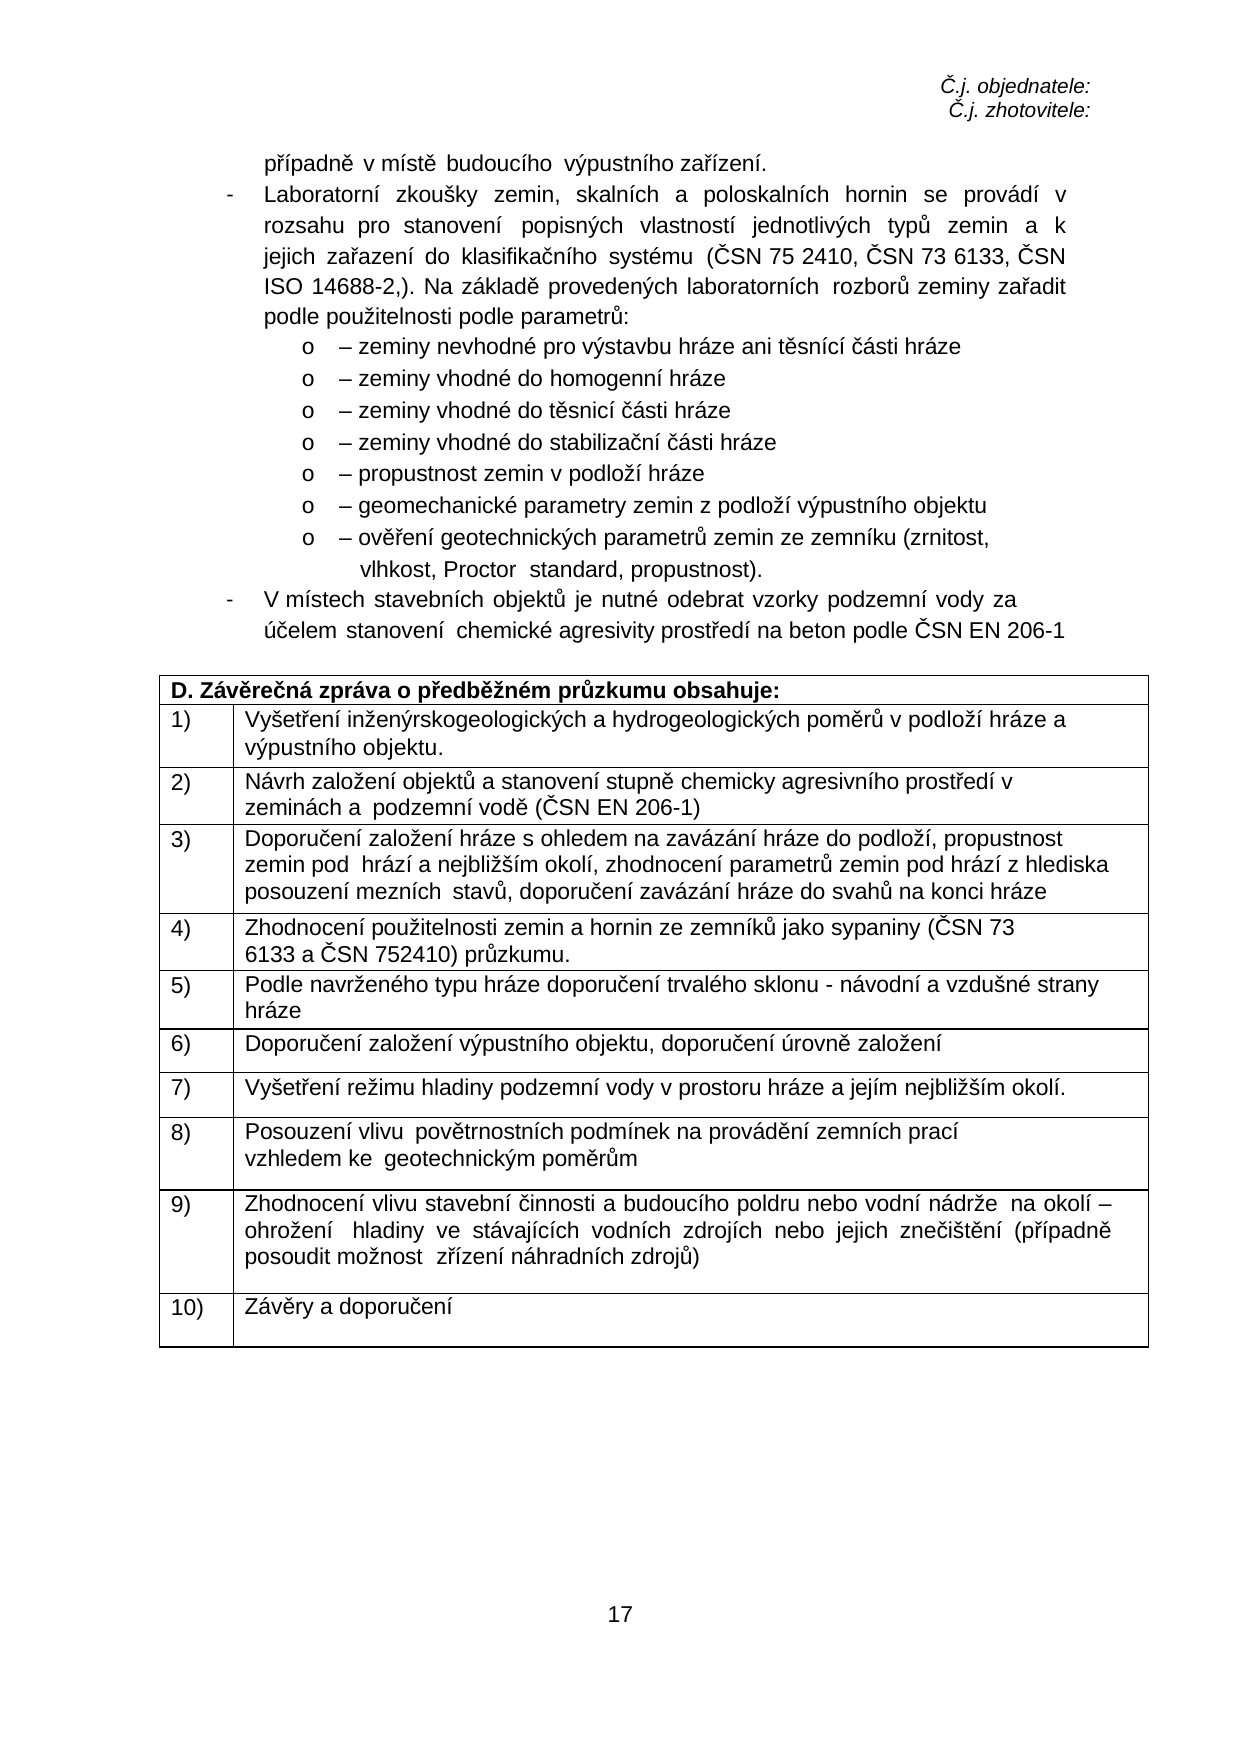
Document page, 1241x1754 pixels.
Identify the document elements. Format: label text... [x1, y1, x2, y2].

table_cell 4) [160, 914, 233, 970]
table_cell 10) [160, 1294, 233, 1346]
table_cell 2) [160, 768, 233, 824]
table_cell 6) [160, 1030, 233, 1072]
table_cell 8) [160, 1118, 233, 1189]
list – geomechanické parametry zemin z podloží výpustního objektu [301, 492, 1093, 521]
table_cell Doporučení založení výpustního objektu, doporučení úrovně založení [234, 1030, 1148, 1072]
table_cell Vyšetření režimu hladiny podzemní vody v prostoru hráze a jejím nejbližším okolí. [234, 1073, 1148, 1117]
list – zeminy vhodné do stabilizační části hráze [301, 429, 1093, 457]
table_cell 5) [160, 971, 233, 1028]
table_cell 1) [160, 705, 233, 767]
table_cell Posouzení vlivu povětrnostních podmínek na provádění zemních prací vzhledem ke geotechnickým poměrům [234, 1118, 1148, 1189]
table_cell Návrh založení objektů a stanovení stupně chemicky agresivního prostředí v zeminách a podzemní vodě (ČSN EN 206-1) [234, 768, 1148, 824]
table_cell Zhodnocení vlivu stavební činnosti a budoucího poldru nebo vodní nádrže na okolí – ohrožení hladiny ve stávajících vodních zdrojích nebo jejich znečištění (případně posoudit možnost zřízení náhradních zdrojů) [234, 1191, 1148, 1292]
table_cell Závěry a doporučení [234, 1294, 1148, 1346]
table_cell Zhodnocení použitelnosti zemin a hornin ze zemníků jako sypaniny (ČSN 73 6133 a ČSN 752410) průzkumu. [234, 914, 1148, 970]
table_cell Podle navrženého typu hráze doporučení trvalého sklonu - návodní a vzdušné strany hráze [234, 971, 1148, 1028]
table_header D. Závěrečná zpráva o předběžném průzkumu obsahuje: [160, 676, 1148, 704]
list V místech stavebních objektů je nutné odebrat vzorky podzemní vody za účelem stanovení chemické agresivity prostředí na beton podle ČSN EN 206-1 [226, 586, 1066, 644]
list – zeminy vhodné do těsnicí části hráze [301, 397, 1093, 425]
list – ověření geotechnických parametrů zemin ze zemníku (zrnitost, vlhkost, Proctor standard, propustnost). [301, 524, 1024, 582]
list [226, 150, 1066, 177]
list Laboratorní zkoušky zemin, skalních a poloskalních hornin se provádí v rozsahu pro stanovení popisných vlastností jednotlivých typů zemin a k jejich zařazení do klasifikačního systému (ČSN 75 2410, ČSN 73 6133, ČSN ISO 14688-2,). Na základě provedených laboratorních rozborů zeminy zařadit podle použitelnosti podle parametrů: [226, 181, 1066, 329]
table_cell 9) [160, 1191, 233, 1292]
table_cell Vyšetření inženýrskogeologických a hydrogeologických poměrů v podloží hráze a výpustního objektu. [234, 705, 1148, 767]
table_cell 3) [160, 825, 233, 913]
table_cell 7) [160, 1073, 233, 1117]
table_cell Doporučení založení hráze s ohledem na zavázání hráze do podloží, propustnost zemin pod hrází a nejbližším okolí, zhodnocení parametrů zemin pod hrází z hlediska posouzení mezních stavů, doporučení zavázání hráze do svahů na konci hráze [234, 825, 1148, 913]
list – propustnost zemin v podloží hráze [301, 460, 1093, 489]
list – zeminy vhodné do homogenní hráze [301, 365, 1093, 393]
list – zeminy nevhodné pro výstavbu hráze ani těsnící části hráze [301, 333, 1093, 362]
